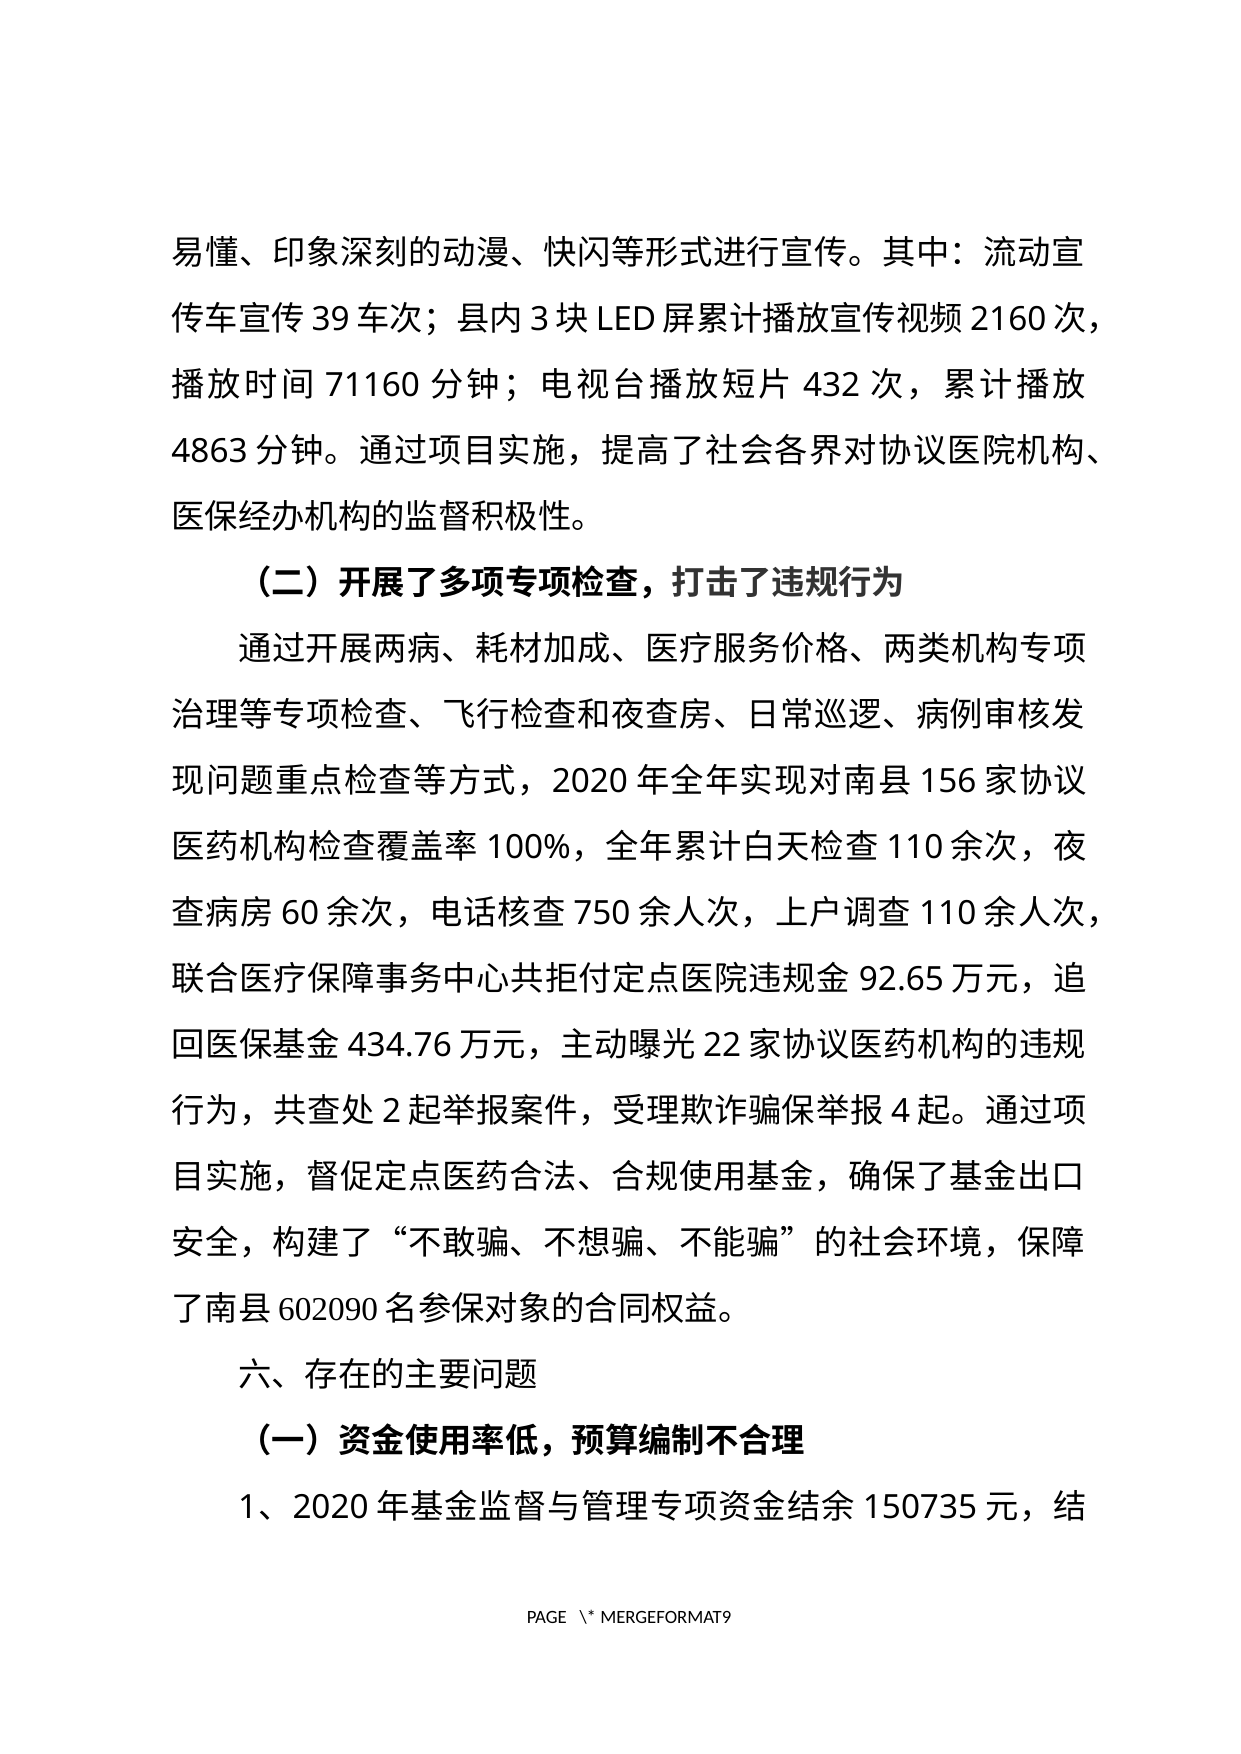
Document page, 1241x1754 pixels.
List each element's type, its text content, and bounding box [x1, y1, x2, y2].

subtitle 六、存在的主要问题 [171, 1339, 1087, 1405]
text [171, 217, 1087, 547]
subtitle （二）开展了多项专项检查，打击了违规行为 [171, 547, 1087, 613]
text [171, 1471, 1087, 1537]
text （一）资金使用率低，预算编制不合理 [171, 1405, 1087, 1471]
text 通过开展两病、耗材加成、医疗服务价格、两类机构专项治理等专项检查、飞行检查和夜查房、日常巡逻、病例审核发现问题重点检查等方式，2020年全年实现对南县156家协议医药机构检查覆盖率100%，全年累计白天检查110余次，夜查病房60余次，电话核查750余人次，上户调查110余人次，联合医疗保障事务中心共拒付定点医院违规金92.65万元，追回医保基金434.76万元，主动曝光22家协议医药机构的违规行为，共查处2起举报案件，受理欺诈骗保举报4起。通过项目实施，督促定点医药合法、合规使用基金，确保了基金出口安全，构建了“不敢骗、不想骗、不能骗”的社会环境，保障了南县602090名参保对象的合同权益。 [171, 613, 1087, 1339]
